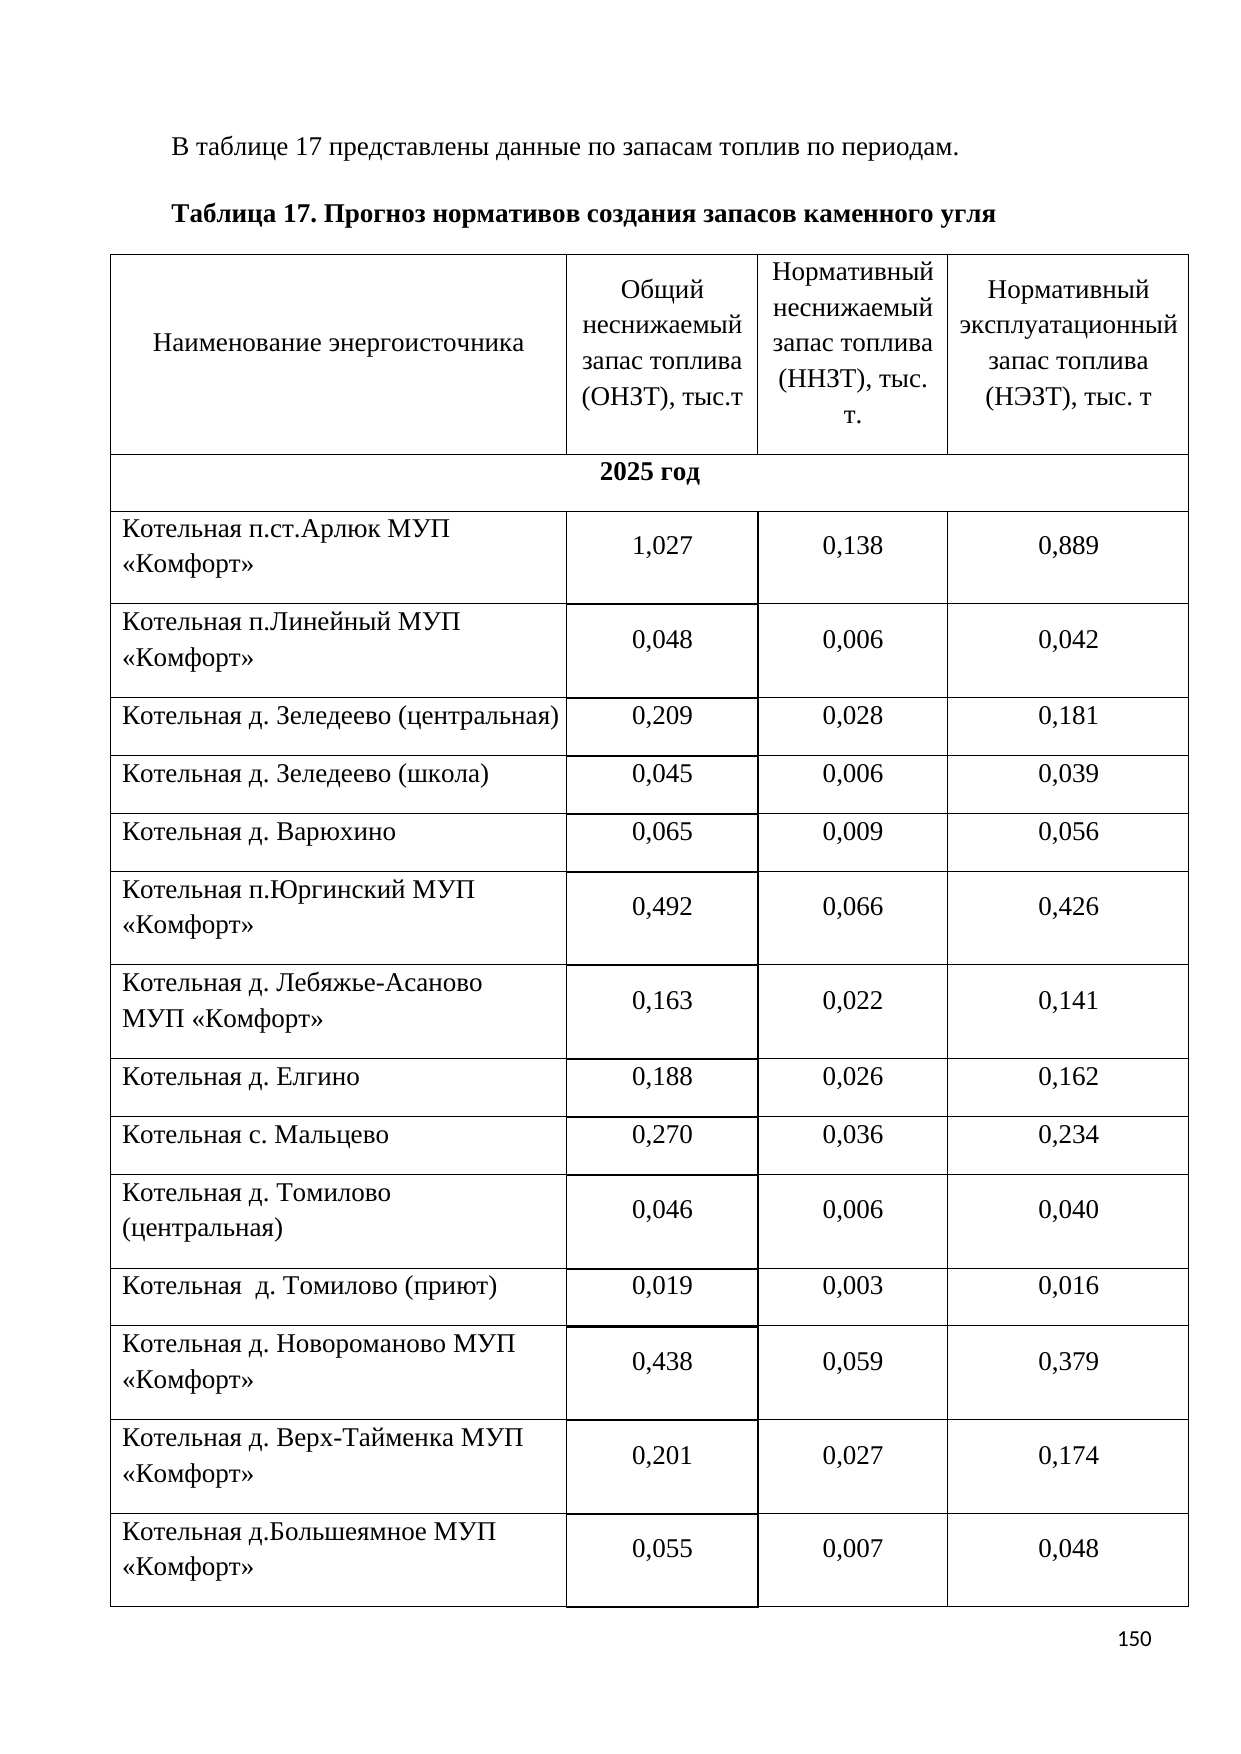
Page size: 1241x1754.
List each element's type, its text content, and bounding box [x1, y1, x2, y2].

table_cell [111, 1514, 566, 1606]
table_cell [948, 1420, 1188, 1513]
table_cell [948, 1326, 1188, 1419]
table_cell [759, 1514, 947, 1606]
text Таблица 17. Прогноз нормативов создания запасов каменного угля [112, 197, 1152, 228]
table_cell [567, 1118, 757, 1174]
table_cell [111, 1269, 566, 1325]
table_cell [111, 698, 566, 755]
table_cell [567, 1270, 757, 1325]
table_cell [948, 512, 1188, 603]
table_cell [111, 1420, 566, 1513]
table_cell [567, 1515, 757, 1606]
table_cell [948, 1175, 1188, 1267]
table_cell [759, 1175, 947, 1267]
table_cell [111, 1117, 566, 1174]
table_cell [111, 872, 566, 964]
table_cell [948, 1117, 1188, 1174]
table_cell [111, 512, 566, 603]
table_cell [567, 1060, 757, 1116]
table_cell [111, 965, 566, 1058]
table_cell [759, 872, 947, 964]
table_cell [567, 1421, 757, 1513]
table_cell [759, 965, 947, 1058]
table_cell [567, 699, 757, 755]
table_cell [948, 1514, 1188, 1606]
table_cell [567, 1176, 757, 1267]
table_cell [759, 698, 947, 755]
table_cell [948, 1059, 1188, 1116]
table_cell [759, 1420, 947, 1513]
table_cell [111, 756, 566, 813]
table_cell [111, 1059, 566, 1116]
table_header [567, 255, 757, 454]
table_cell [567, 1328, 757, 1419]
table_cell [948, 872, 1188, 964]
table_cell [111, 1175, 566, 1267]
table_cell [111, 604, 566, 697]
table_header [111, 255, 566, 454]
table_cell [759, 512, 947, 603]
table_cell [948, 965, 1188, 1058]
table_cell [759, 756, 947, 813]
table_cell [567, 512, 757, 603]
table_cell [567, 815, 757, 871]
text В таблице 17 представлены данные по запасам топлив по периодам. [112, 130, 1152, 161]
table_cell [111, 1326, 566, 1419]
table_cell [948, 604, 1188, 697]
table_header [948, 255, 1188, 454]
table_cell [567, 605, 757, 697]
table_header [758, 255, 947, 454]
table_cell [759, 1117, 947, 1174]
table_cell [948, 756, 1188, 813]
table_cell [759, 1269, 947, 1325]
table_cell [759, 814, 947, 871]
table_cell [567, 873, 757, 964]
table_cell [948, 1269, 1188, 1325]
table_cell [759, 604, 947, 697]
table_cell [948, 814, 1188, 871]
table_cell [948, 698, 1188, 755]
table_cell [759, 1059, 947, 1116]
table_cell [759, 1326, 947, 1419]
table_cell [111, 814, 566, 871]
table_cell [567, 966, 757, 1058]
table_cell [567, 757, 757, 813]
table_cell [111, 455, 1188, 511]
